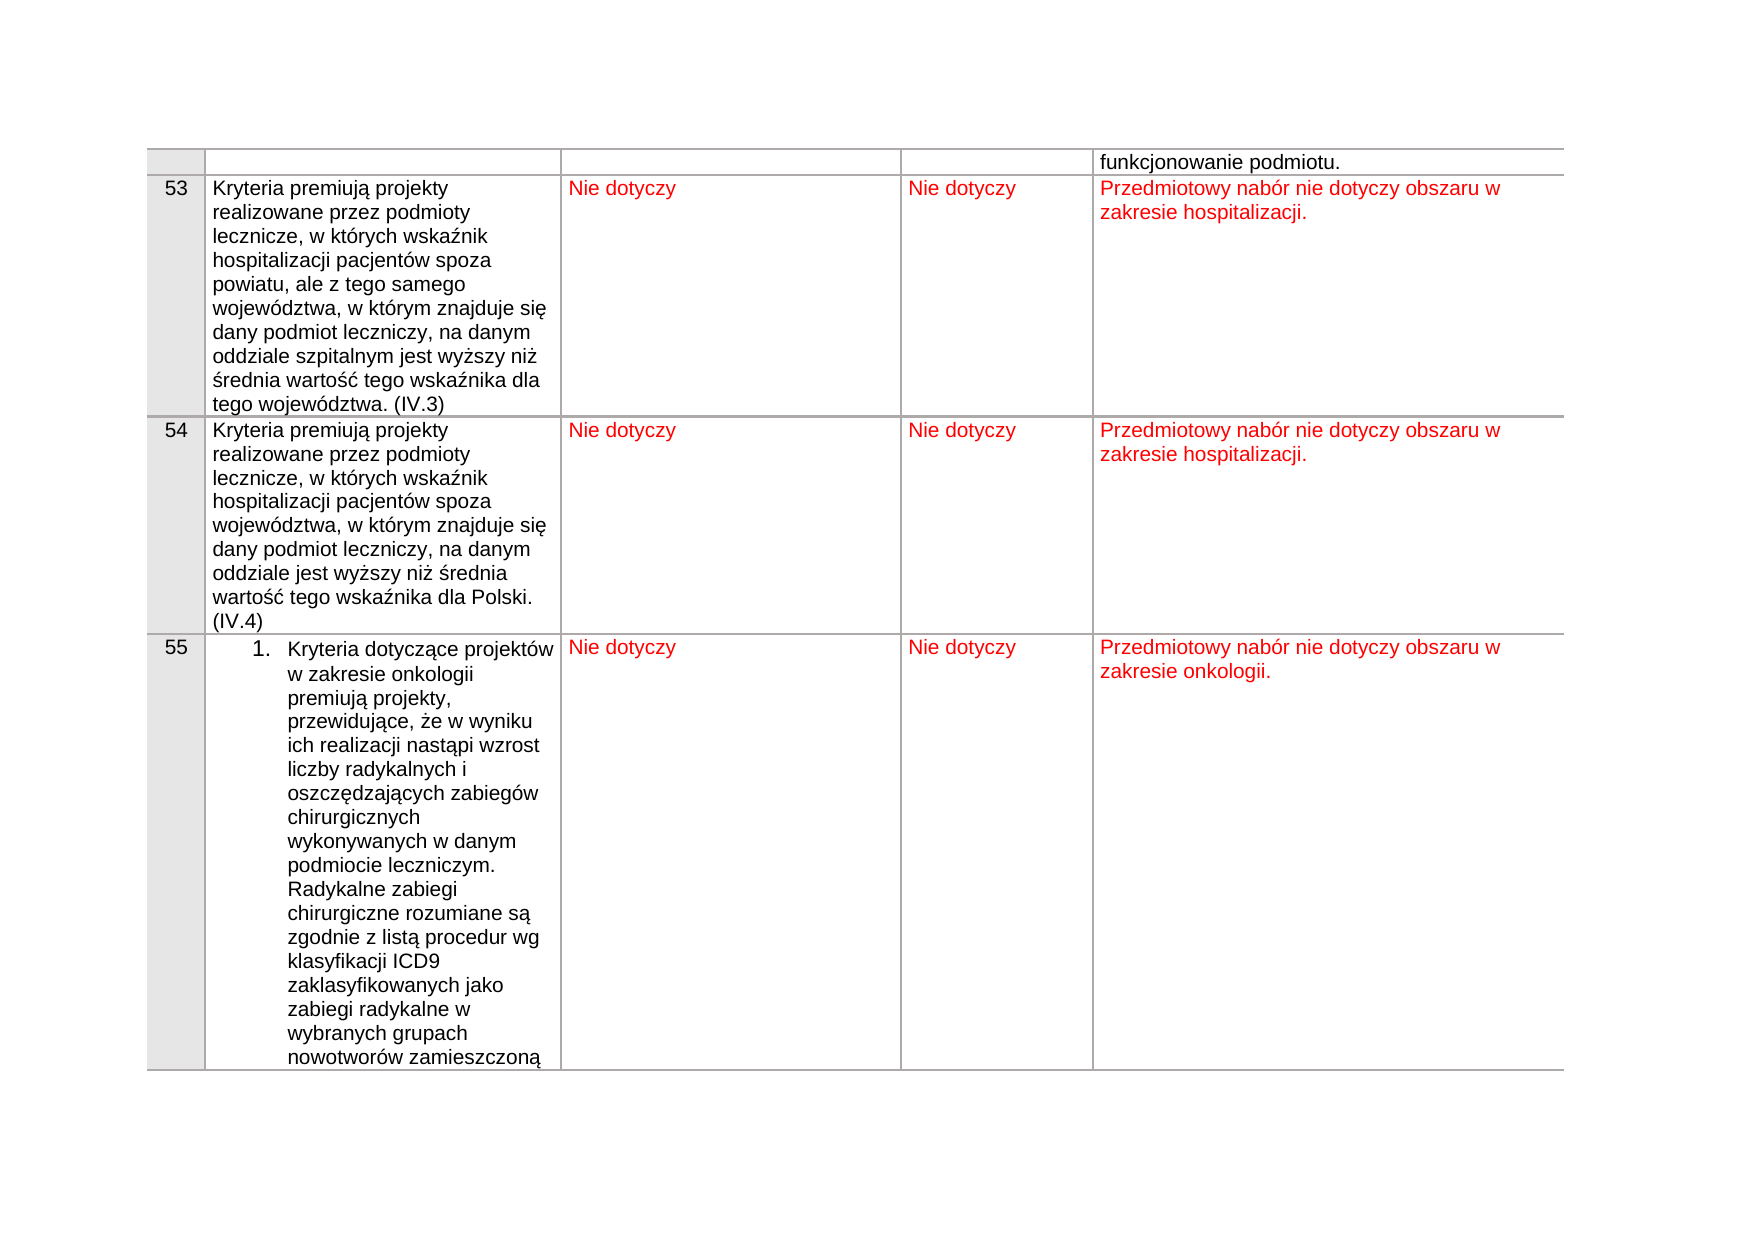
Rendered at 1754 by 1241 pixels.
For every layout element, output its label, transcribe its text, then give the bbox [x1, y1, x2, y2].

table_cell Kryteria premiują projekty realizowane przez podmioty lecznicze, w których wskaźnik hospitalizacji pacjentów spoza województwa, w którym znajduje się dany podmiot leczniczy, na danym oddziale jest wyższy niż średnia wartość tego wskaźnika dla Polski. (IV.4) [206, 418, 560, 633]
table_cell Nie dotyczy [562, 418, 900, 633]
table_cell 54 [147, 418, 204, 633]
table_cell Nie dotyczy [902, 418, 1092, 633]
table_cell 53 [147, 176, 204, 415]
table_cell Nie dotyczy [562, 635, 900, 1069]
table_cell Przedmiotowy nabór nie dotyczy obszaru w zakresie hospitalizacji. [1094, 176, 1564, 415]
table_cell Kryteria premiują projekty realizowane przez podmioty lecznicze, w których wskaźnik hospitalizacji pacjentów spoza powiatu, ale z tego samego województwa, w którym znajduje się dany podmiot leczniczy, na danym oddziale szpitalnym jest wyższy niż średnia wartość tego wskaźnika dla tego województwa. (IV.3) [206, 176, 560, 415]
table_cell Przedmiotowy nabór nie dotyczy obszaru w zakresie hospitalizacji. [1094, 418, 1564, 633]
table_cell 55 [147, 635, 204, 1069]
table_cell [902, 150, 1092, 174]
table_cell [1094, 635, 1564, 1069]
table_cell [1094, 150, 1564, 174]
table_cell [562, 150, 900, 174]
table_cell Nie dotyczy [902, 635, 1092, 1069]
table_cell Nie dotyczy [562, 176, 900, 415]
table_cell Nie dotyczy [902, 176, 1092, 415]
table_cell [206, 635, 560, 1069]
